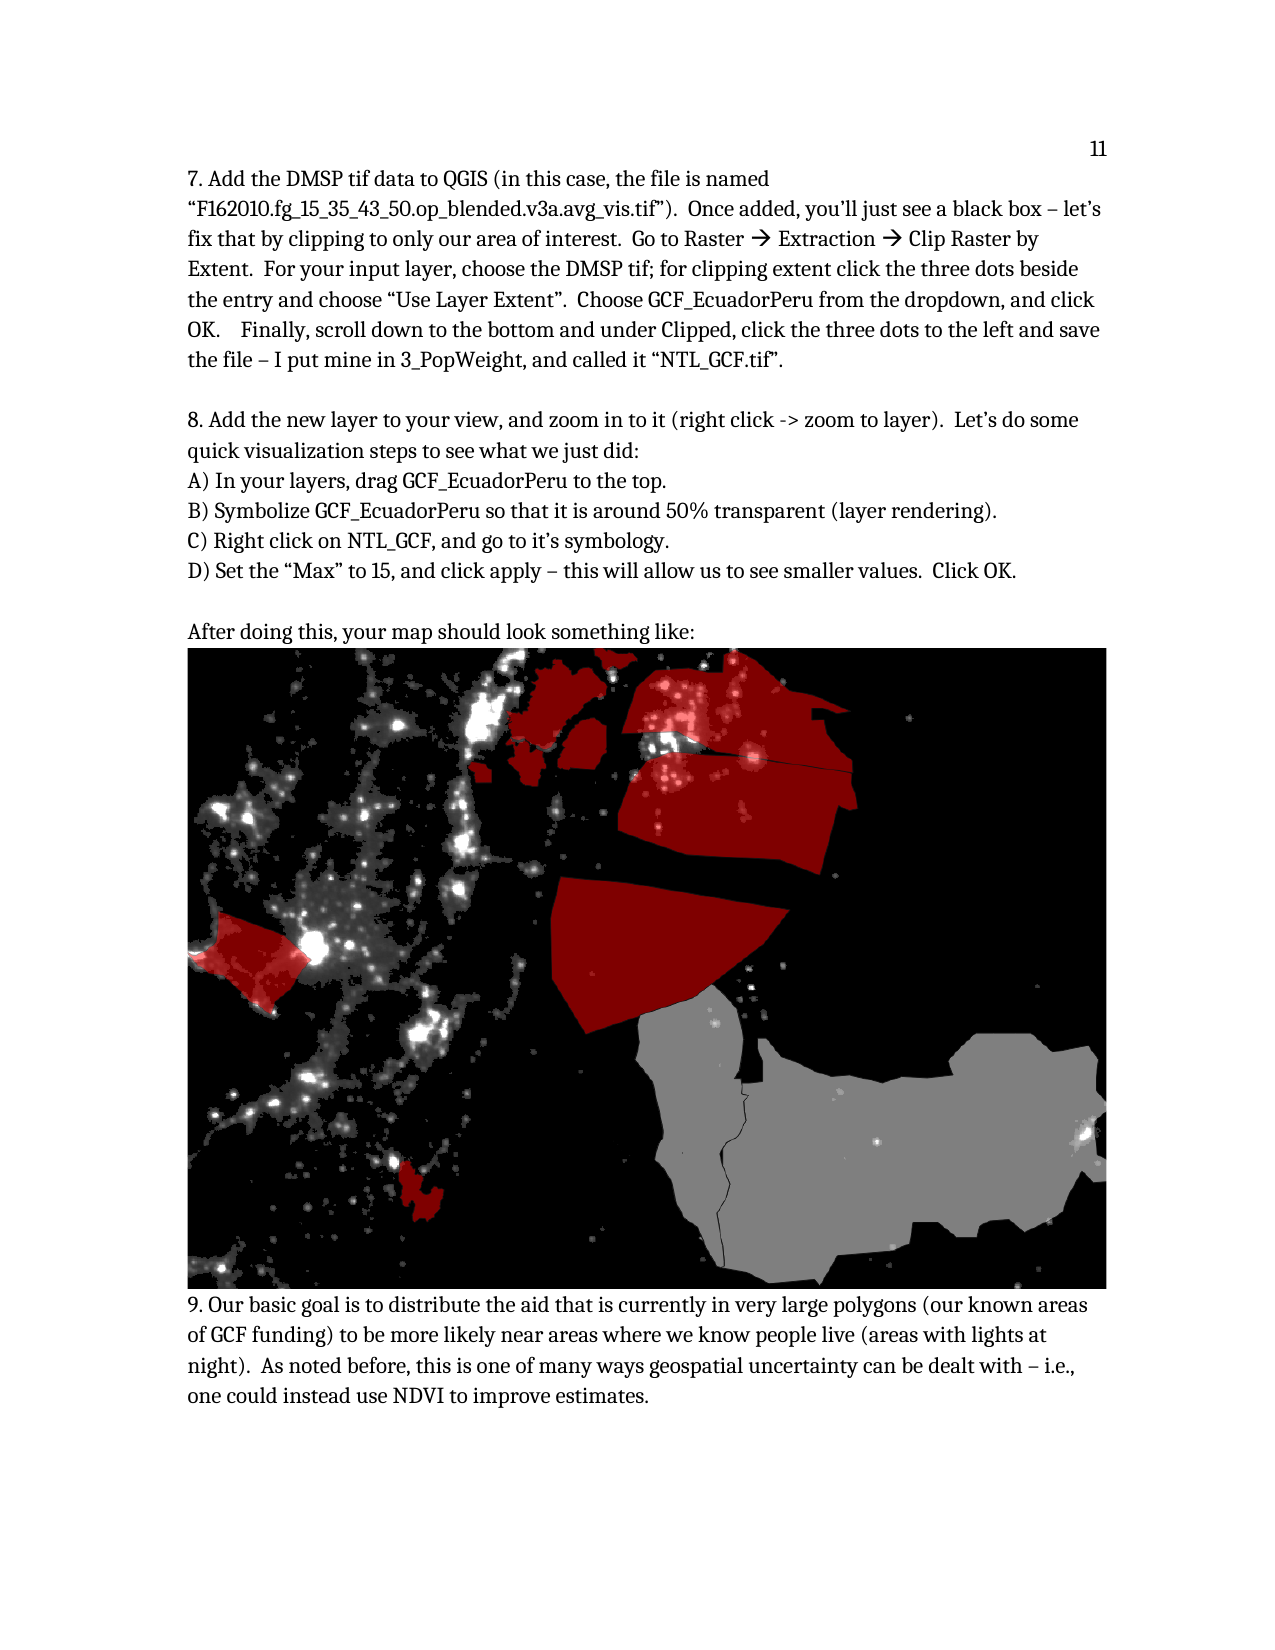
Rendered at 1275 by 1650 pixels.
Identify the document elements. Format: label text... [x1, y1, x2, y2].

text D) Set the “Max” to 15, and click apply – this will allow us to see smaller values. Click OK. [187, 558, 1106, 585]
text B) Symbolize GCF_EcuadorPeru so that it is around 50% transparent (layer rendering). [187, 498, 1106, 524]
picture [187, 648, 1107, 1289]
text 9. Our basic goal is to distribute the aid that is currently in very large polygons (our known areas of GCF funding) to be more likely near areas where we know people live (areas with lights at night). As noted before, this is one of many ways geospatial uncertainty can be dealt with – i.e., one could instead use NDVI to improve estimates. [187, 1292, 1106, 1409]
text A) In your layers, drag GCF_EcuadorPeru to the top. [187, 468, 1106, 494]
text 7. Add the DMSP tif data to QGIS (in this case, the file is named “F162010.fg_15_35_43_50.op_blended.v3a.avg_vis.tif”). Once added, you’ll just see a black box – let’s fix that by clipping to only our area of interest. Go to Raster Extraction Clip Raster by Extent. For your input layer, choose the DMSP tif; for clipping extent click the three dots beside the entry and choose “Use Layer Extent”. Choose GCF_EcuadorPeru from the dropdown, and click OK. Finally, scroll down to the bottom and under Clipped, click the three dots to the left and save the file – I put mine in 3_PopWeight, and called it “NTL_GCF.tif”. [187, 166, 1106, 373]
text After doing this, your map should look something like: [187, 619, 1106, 645]
text 8. Add the new layer to your view, and zoom in to it (right click -> zoom to layer). Let’s do some quick visualization steps to see what we just did: [187, 407, 1106, 464]
text C) Right click on NTL_GCF, and go to it’s symbology. [187, 528, 1106, 554]
